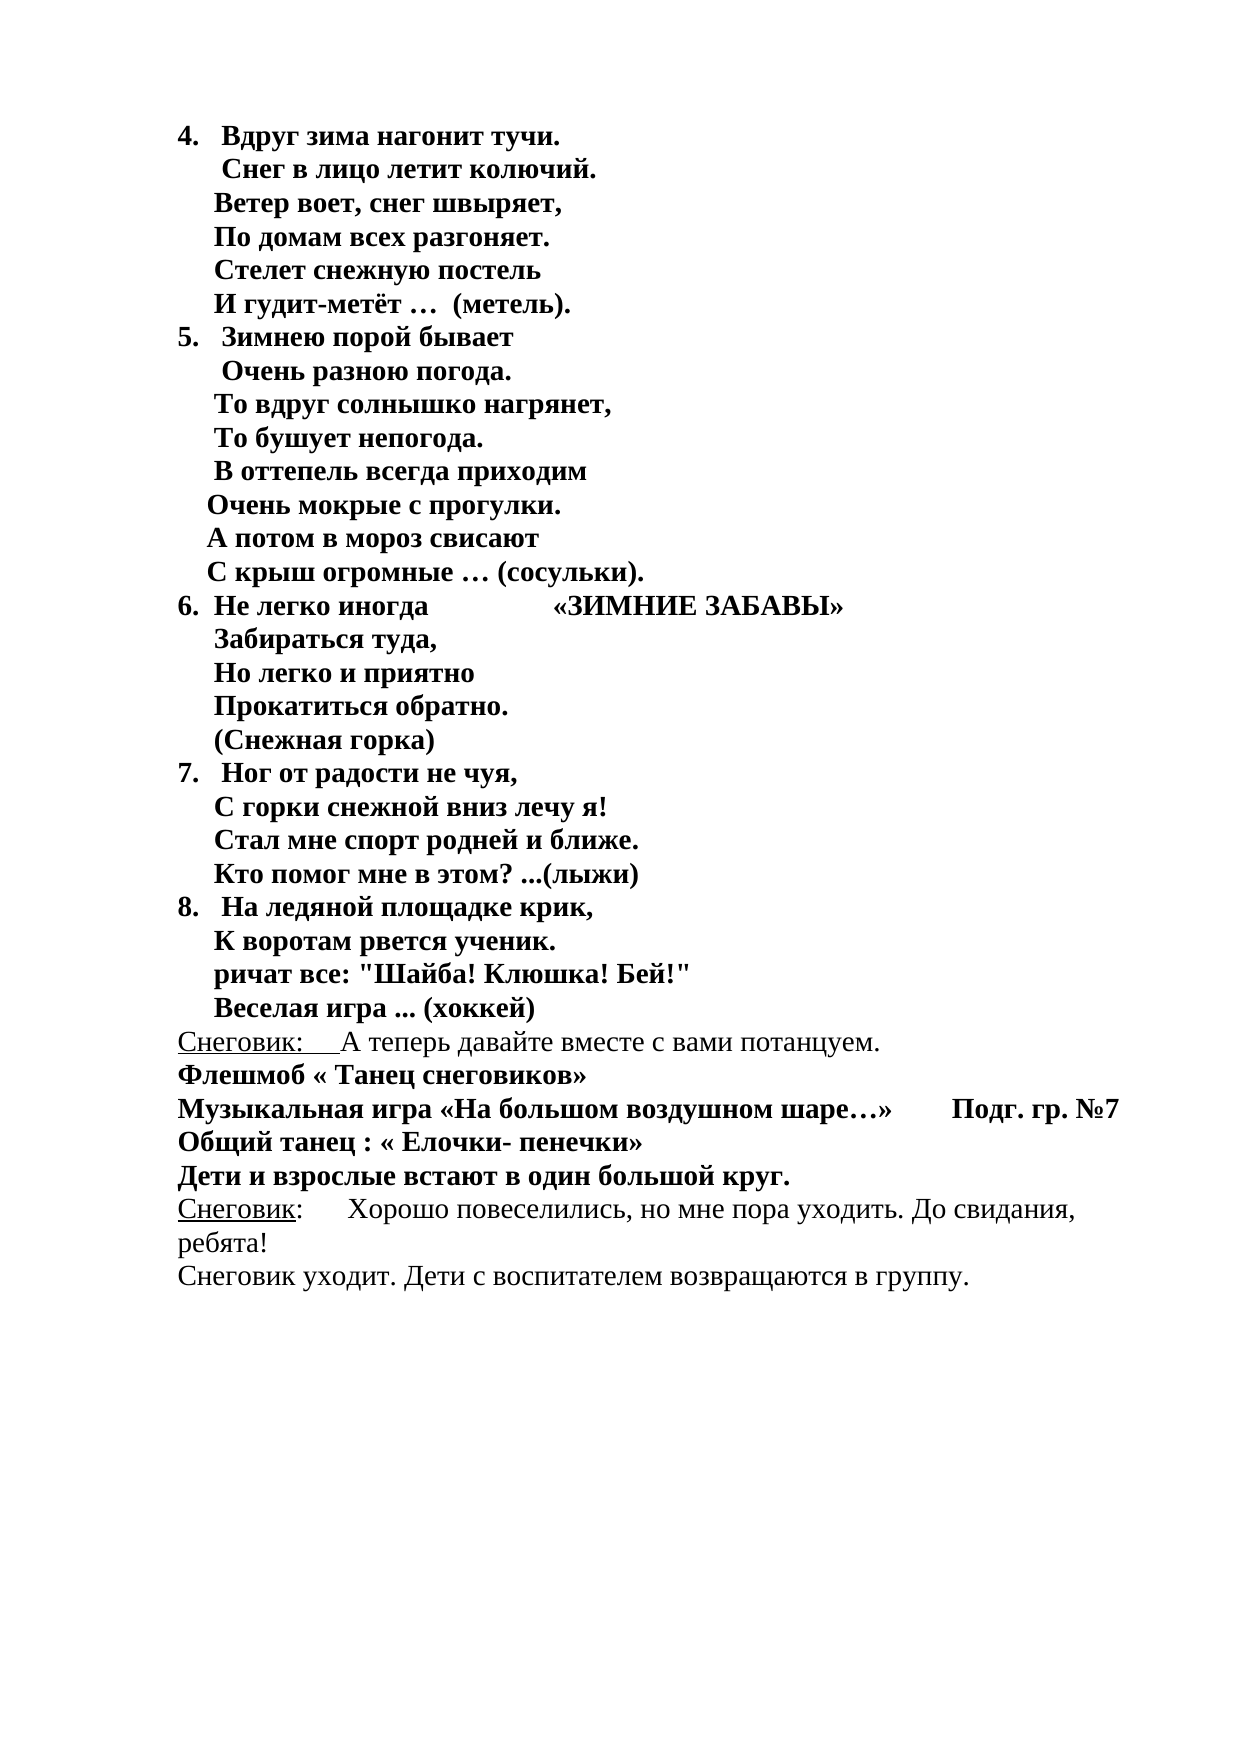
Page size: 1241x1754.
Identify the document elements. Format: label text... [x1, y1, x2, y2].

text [177, 118, 1152, 1057]
text Снеговик уходит. Дети с воспитателем возвращаются в группу. [177, 1258, 1152, 1292]
text Общий танец : « Елочки- пенечки» [177, 1124, 1152, 1158]
text Снеговик: Хорошо повеселились, но мне пора уходить. До свидания, ребята! [177, 1191, 1152, 1258]
text Дети и взрослые встают в один большой круг. [177, 1158, 1152, 1191]
text Музыкальная игра «На большом воздушном шаре…» Подг. гр. №7 [177, 1091, 1152, 1124]
text Флешмоб « Танец снеговиков» [177, 1057, 1152, 1091]
